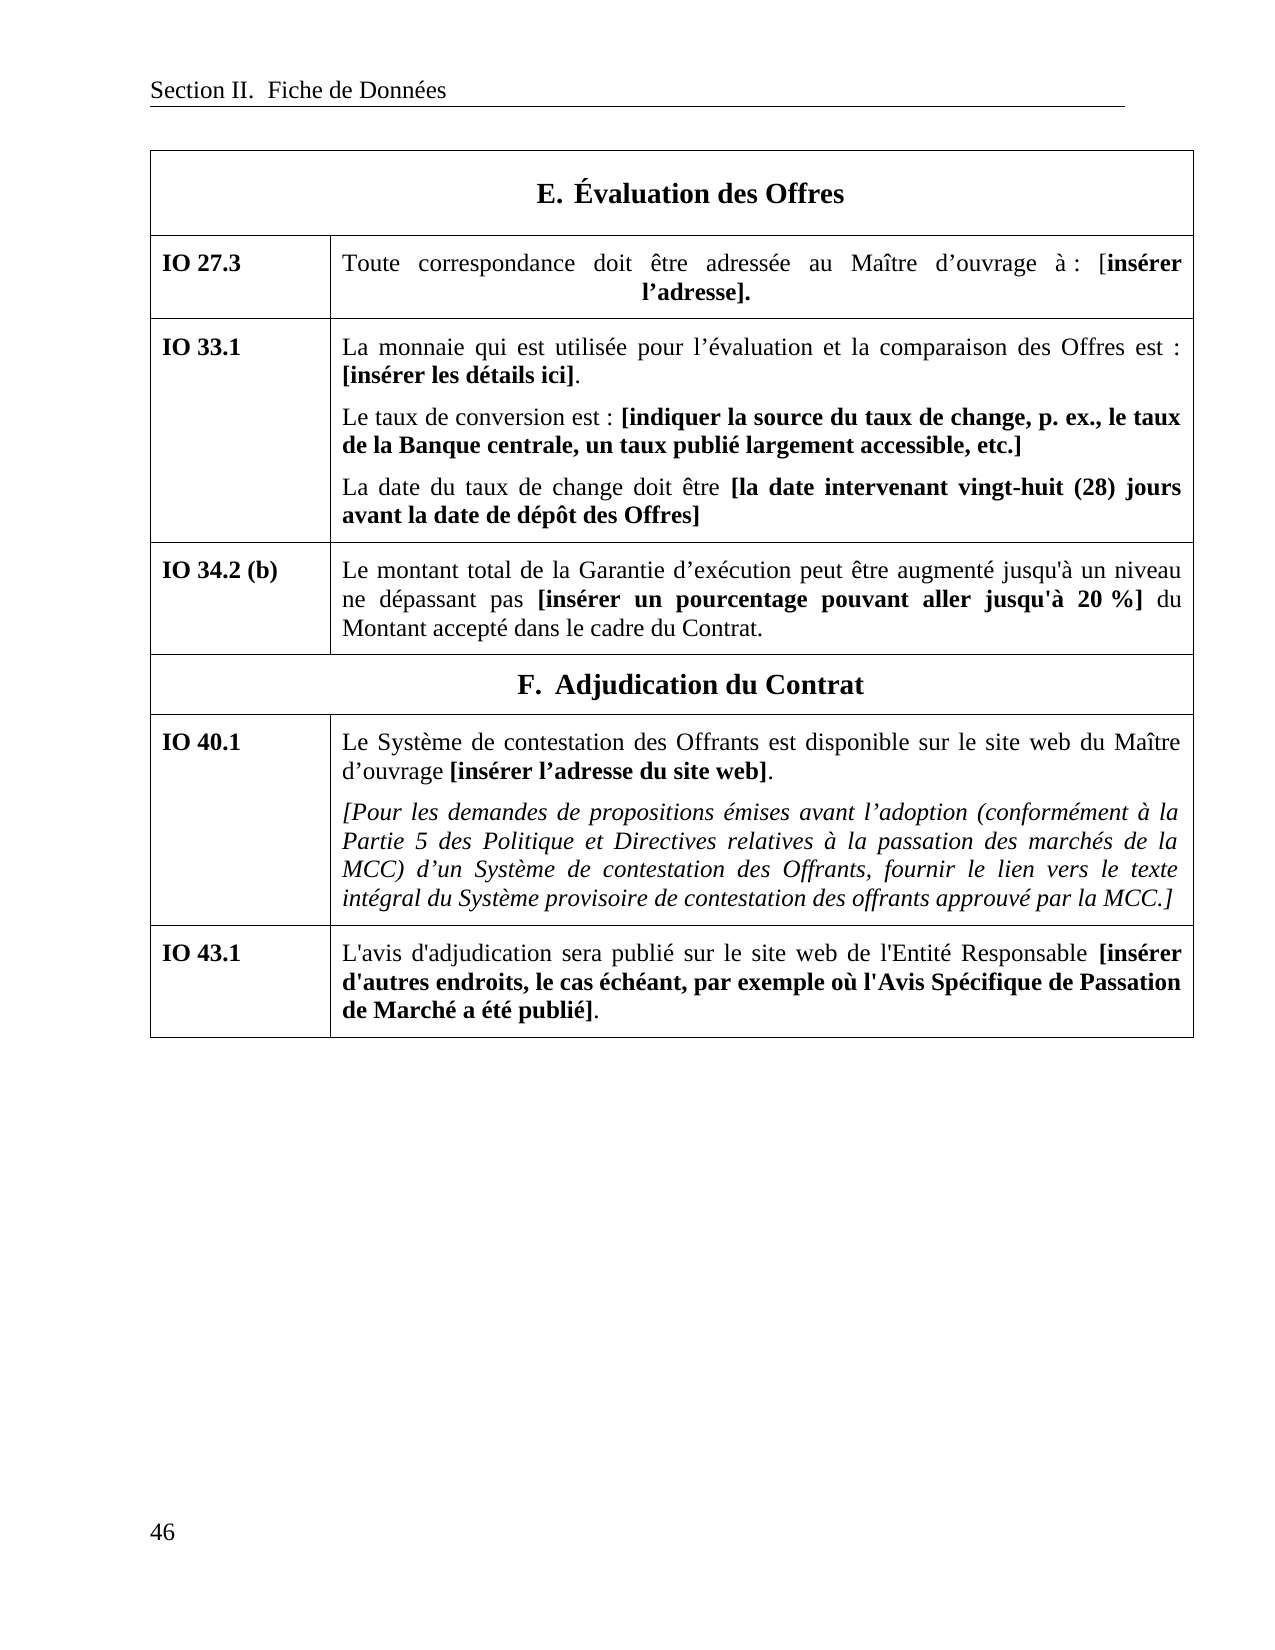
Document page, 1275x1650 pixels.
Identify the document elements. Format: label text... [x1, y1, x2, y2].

table_cell Toute correspondance doit être adressée au Maître d’ouvrage à : [insérer l’adresse]. [331, 236, 1193, 318]
table_cell IO 40.1 [151, 715, 330, 924]
table_cell Le montant total de la Garantie d’exécution peut être augmenté jusqu'à un niveau ne dépassant pas [insérer un pourcentage pouvant aller jusqu'à 20 %] du Montant accepté dans le cadre du Contrat. [331, 543, 1193, 654]
table_cell Évaluation des Offres [151, 151, 1193, 234]
table_cell Le Système de contestation des Offrants est disponible sur le site web du Maître d’ouvrage [insérer l’adresse du site web]. [Pour les demandes de propositions émises avant l’adoption (conformément à la Partie 5 des Politique et Directives relatives à la passation des marchés de la MCC) d’un Système de contestation des Offrants, fournir le lien vers le texte intégral du Système provisoire de contestation des offrants approuvé par la MCC.] [331, 715, 1193, 924]
table_cell L'avis d'adjudication sera publié sur le site web de l'Entité Responsable [insérer d'autres endroits, le cas échéant, par exemple où l'Avis Spécifique de Passation de Marché a été publié]. [331, 926, 1193, 1037]
table_cell La monnaie qui est utilisée pour l’évaluation et la comparaison des Offres est : [insérer les détails ici]. Le taux de conversion est : [indiquer la source du taux de change, p. ex., le taux de la Banque centrale, un taux publié largement accessible, etc.] La date du taux de change doit être [la date intervenant vingt-huit (28) jours avant la date de dépôt des Offres] [331, 319, 1193, 542]
table_cell IO 43.1 [151, 926, 330, 1037]
table_cell IO 33.1 [151, 319, 330, 542]
table_cell IO 34.2 (b) [151, 543, 330, 654]
table_cell Adjudication du Contrat [151, 655, 1193, 713]
table_cell IO 27.3 [151, 236, 330, 318]
